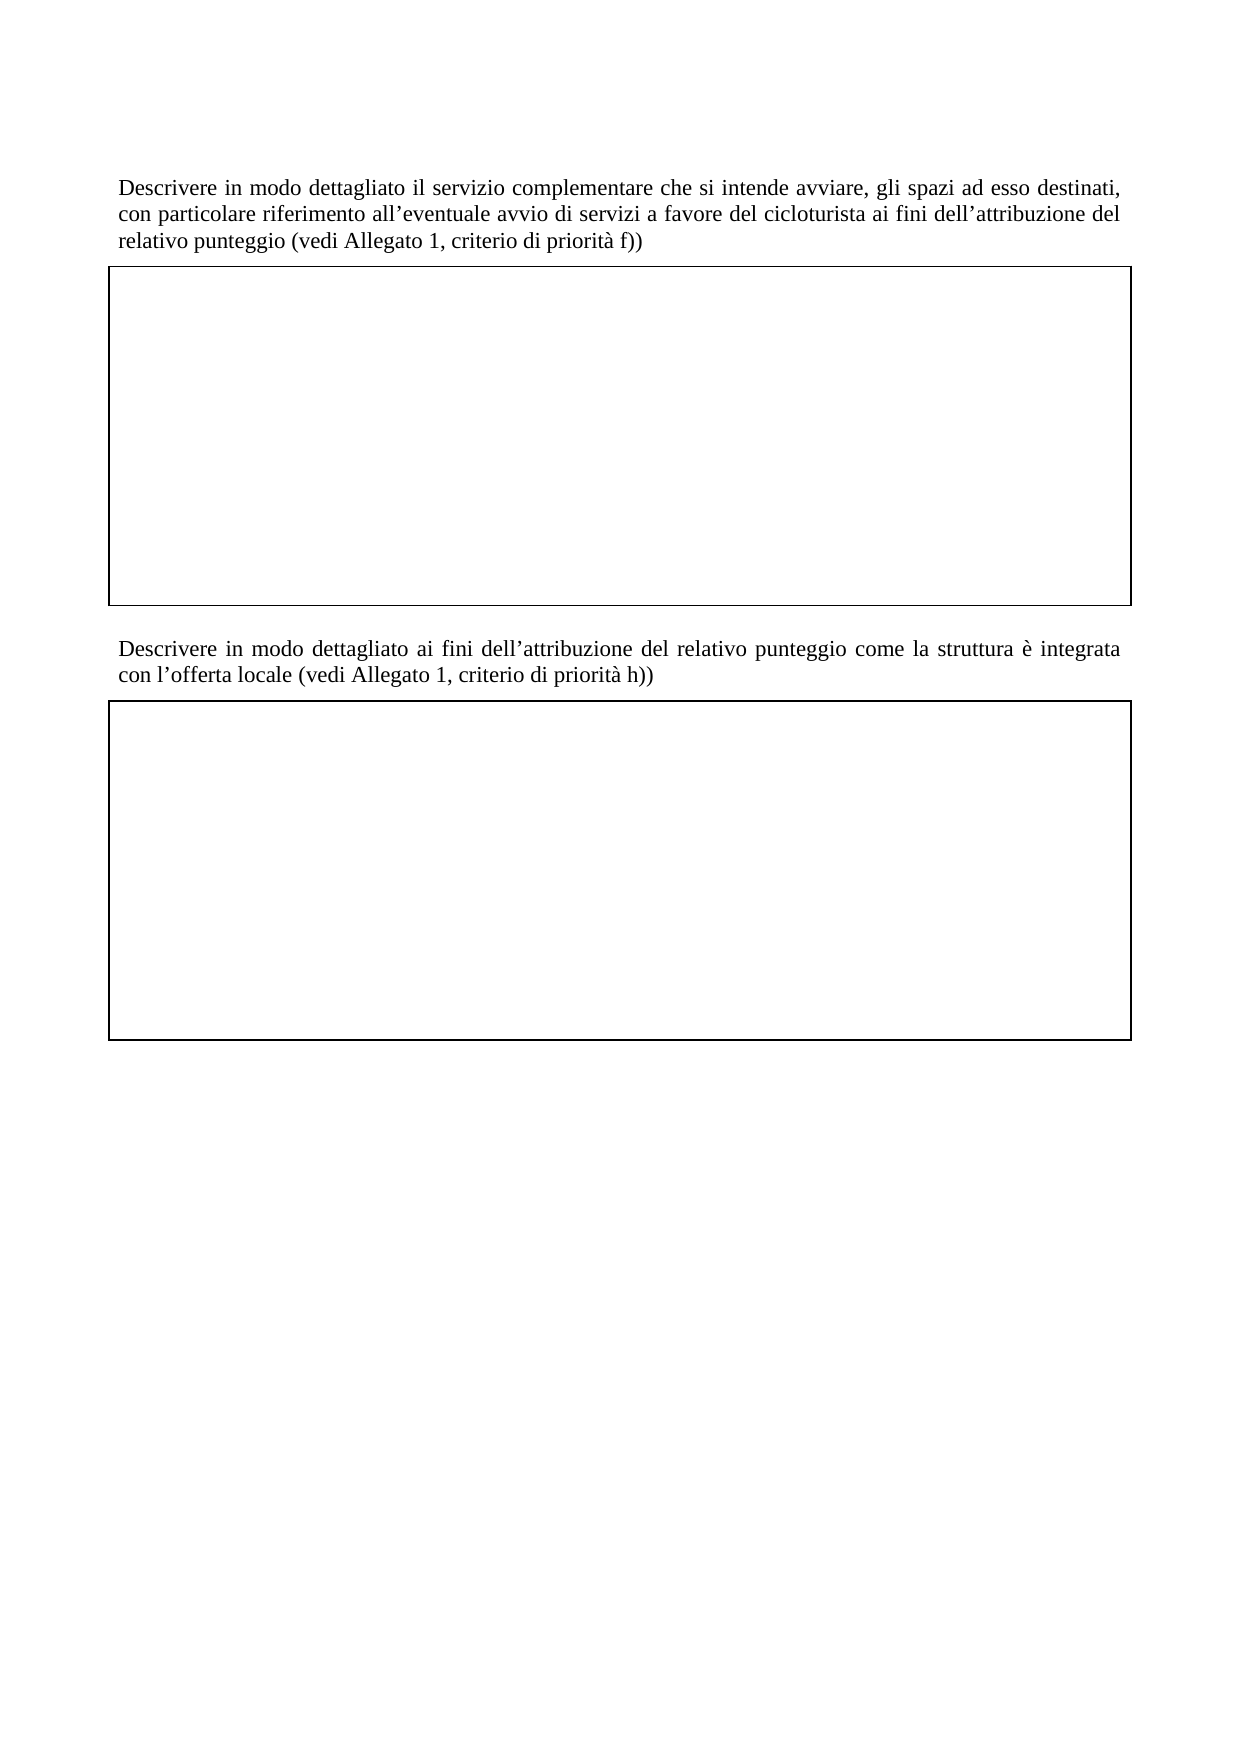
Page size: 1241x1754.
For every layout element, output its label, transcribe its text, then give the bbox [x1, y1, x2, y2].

text Descrivere in modo dettagliato il servizio complementare che si intende avviare, gli spazi ad esso destinati, con particolare riferimento all’eventuale avvio di servizi a favore del cicloturista ai fini dell’attribuzione del relativo punteggio (vedi Allegato 1, criterio di priorità f)) [118, 174, 1122, 253]
text Descrivere in modo dettagliato ai fini dell’attribuzione del relativo punteggio come la struttura è integrata con l’offerta locale (vedi Allegato 1, criterio di priorità h)) [118, 635, 1122, 688]
